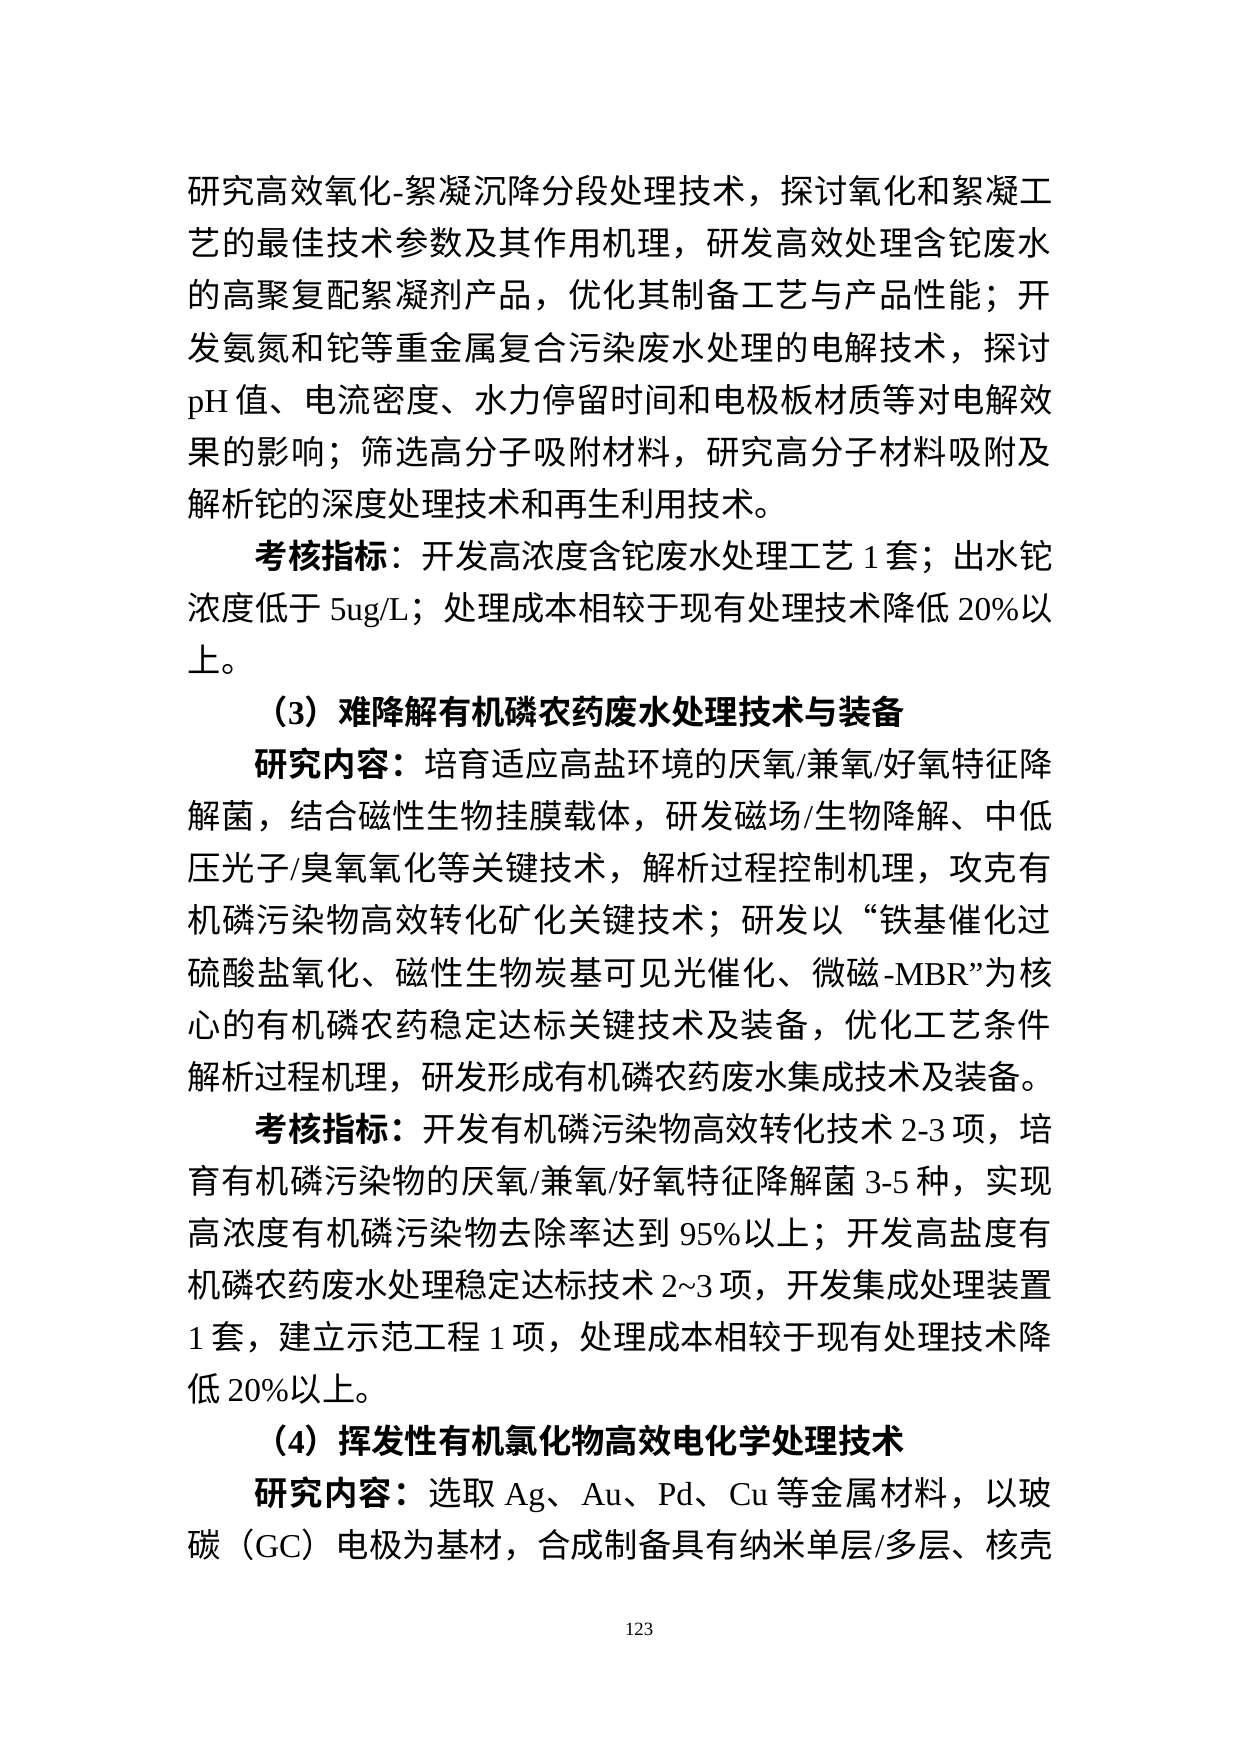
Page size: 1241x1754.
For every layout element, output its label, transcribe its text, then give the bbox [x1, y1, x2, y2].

text 研究内容：培育适应高盐环境的厌氧/兼氧/好氧特征降解菌，结合磁性生物挂膜载体，研发磁场/生物降解、中低压光子/臭氧氧化等关键技术，解析过程控制机理，攻克有机磷污染物高效转化矿化关键技术；研发以“铁基催化过硫酸盐氧化、磁性生物炭基可见光催化、微磁-MBR”为核心的有机磷农药稳定达标关键技术及装备，优化工艺条件，解析过程机理，研发形成有机磷农药废水集成技术及装备。 [187, 735, 1053, 1099]
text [187, 1464, 1053, 1568]
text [187, 162, 1053, 527]
text （4）挥发性有机氯化物高效电化学处理技术 [187, 1412, 1053, 1464]
text 考核指标：开发有机磷污染物高效转化技术2-3项，培育有机磷污染物的厌氧/兼氧/好氧特征降解菌3-5种，实现高浓度有机磷污染物去除率达到95%以上；开发高盐度有机磷农药废水处理稳定达标技术2~3项，开发集成处理装置1套，建立示范工程1项，处理成本相较于现有处理技术降低20%以上。 [187, 1099, 1053, 1412]
text 考核指标：开发高浓度含铊废水处理工艺1套；出水铊浓度低于5ug/L；处理成本相较于现有处理技术降低20%以上。 [187, 527, 1053, 683]
text （3）难降解有机磷农药废水处理技术与装备 [187, 683, 1053, 735]
